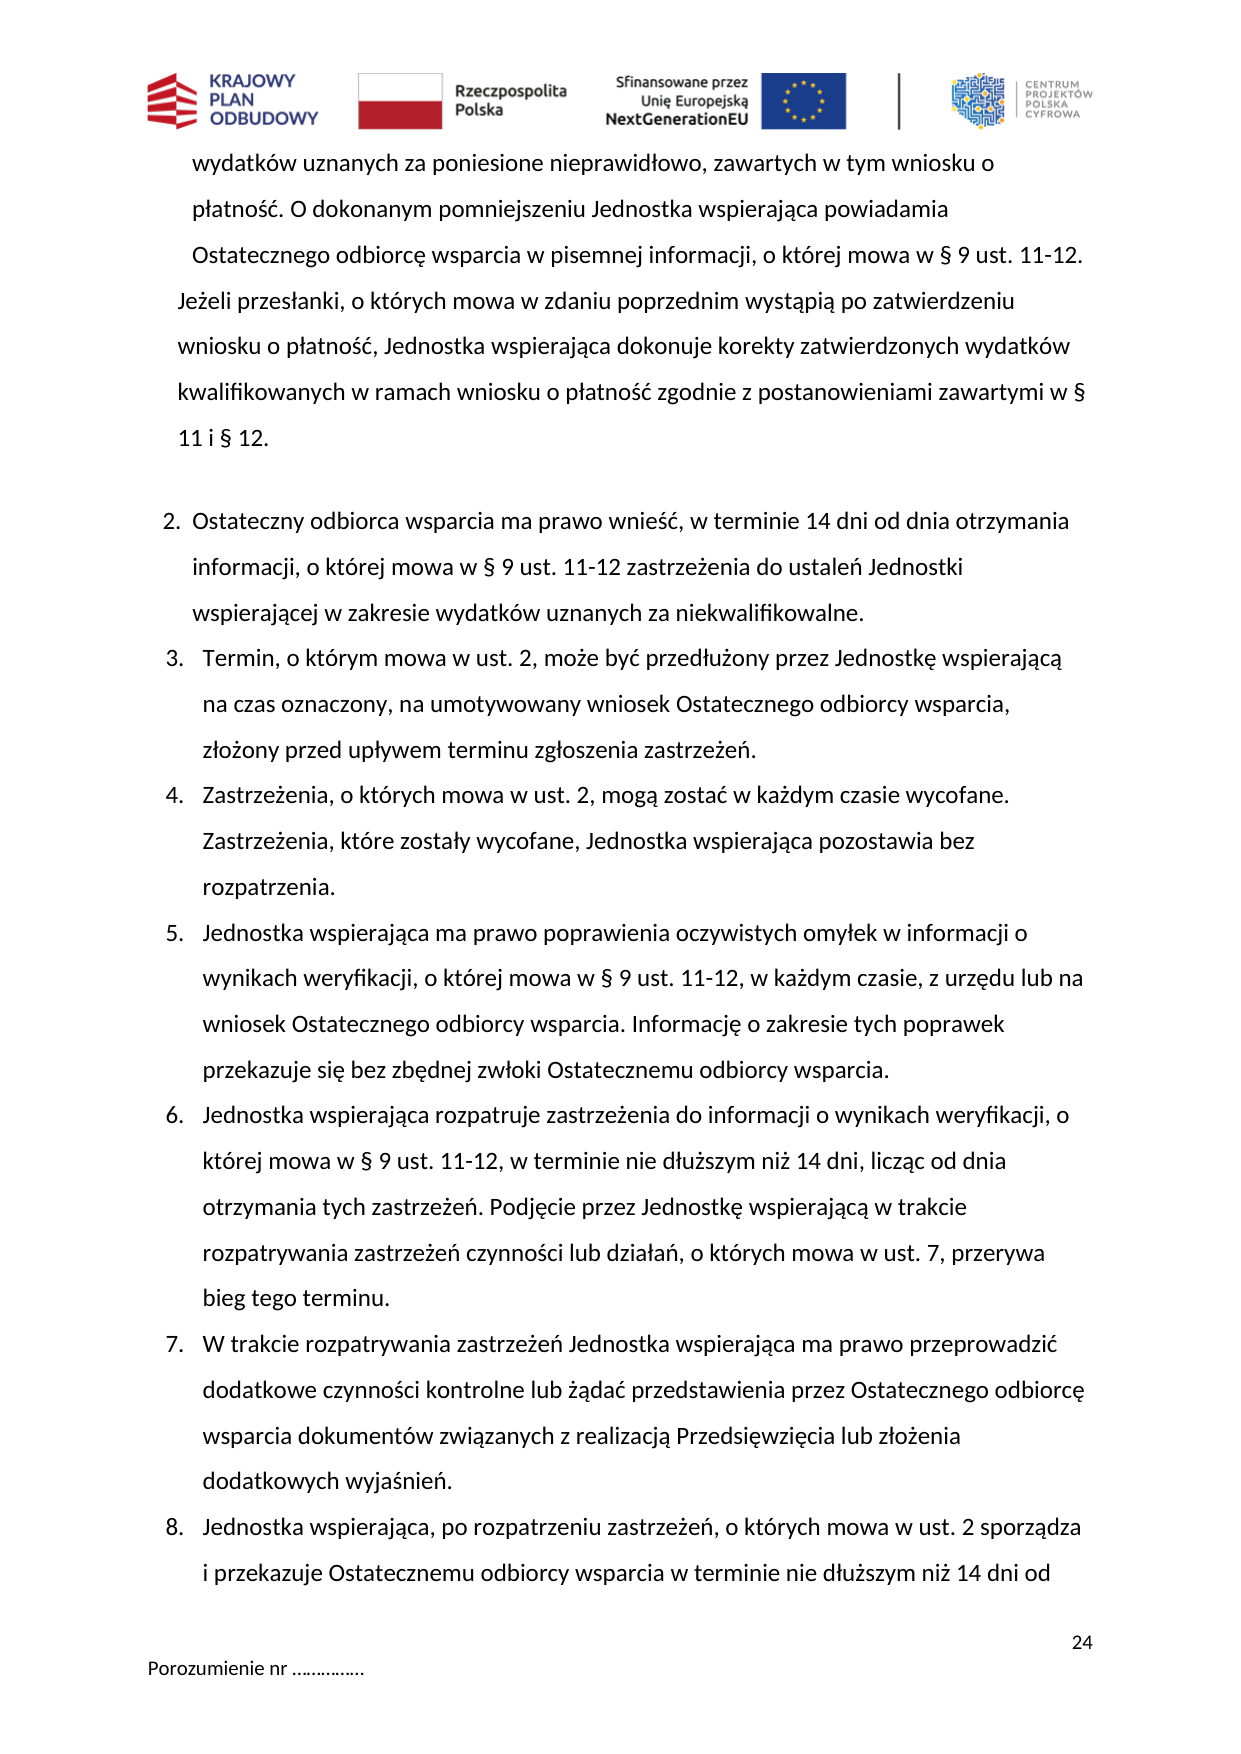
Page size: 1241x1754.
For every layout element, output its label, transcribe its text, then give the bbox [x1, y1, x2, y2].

text Jeżeli przesłanki, o których mowa w zdaniu poprzednim wystąpią po zatwierdzeniu wniosku o płatność, Jednostka wspierająca dokonuje korekty zatwierdzonych wydatków kwalifikowanych w ramach wniosku o płatność zgodnie z postanowieniami zawartymi w § 11 i § 12. [177, 285, 1093, 452]
list Termin, o którym mowa w ust. 2, może być przedłużony przez Jednostkę wspierającą na czas oznaczony, na umotywowany wniosek Ostatecznego odbiorcy wsparcia, złożony przed upływem terminu zgłoszenia zastrzeżeń. [165, 642, 1093, 764]
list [165, 1511, 1093, 1587]
list Jednostka wspierająca ma prawo poprawienia oczywistych omyłek w informacji o wynikach weryfikacji, o której mowa w § 9 ust. 11-12, w każdym czasie, z urzędu lub na wniosek Ostatecznego odbiorcy wsparcia. Informację o zakresie tych poprawek przekazuje się bez zbędnej zwłoki Ostatecznemu odbiorcy wsparcia. [165, 917, 1093, 1084]
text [192, 148, 1093, 269]
list Jednostka wspierająca rozpatruje zastrzeżenia do informacji o wynikach weryfikacji, o której mowa w § 9 ust. 11-12, w terminie nie dłuższym niż 14 dni, licząc od dnia otrzymania tych zastrzeżeń. Podjęcie przez Jednostkę wspierającą w trakcie rozpatrywania zastrzeżeń czynności lub działań, o których mowa w ust. 7, przerywa bieg tego terminu. [165, 1100, 1093, 1313]
picture [147, 73, 1093, 130]
list Ostateczny odbiorca wsparcia ma prawo wnieść, w terminie 14 dni od dnia otrzymania informacji, o której mowa w § 9 ust. 11-12 zastrzeżenia do ustaleń Jednostki wspierającej w zakresie wydatków uznanych za niekwalifikowalne. [162, 505, 1093, 627]
list W trakcie rozpatrywania zastrzeżeń Jednostka wspierająca ma prawo przeprowadzić dodatkowe czynności kontrolne lub żądać przedstawienia przez Ostatecznego odbiorcę wsparcia dokumentów związanych z realizacją Przedsięwzięcia lub złożenia dodatkowych wyjaśnień. [165, 1328, 1093, 1496]
list Zastrzeżenia, o których mowa w ust. 2, mogą zostać w każdym czasie wycofane. Zastrzeżenia, które zostały wycofane, Jednostka wspierająca pozostawia bez rozpatrzenia. [165, 779, 1093, 902]
